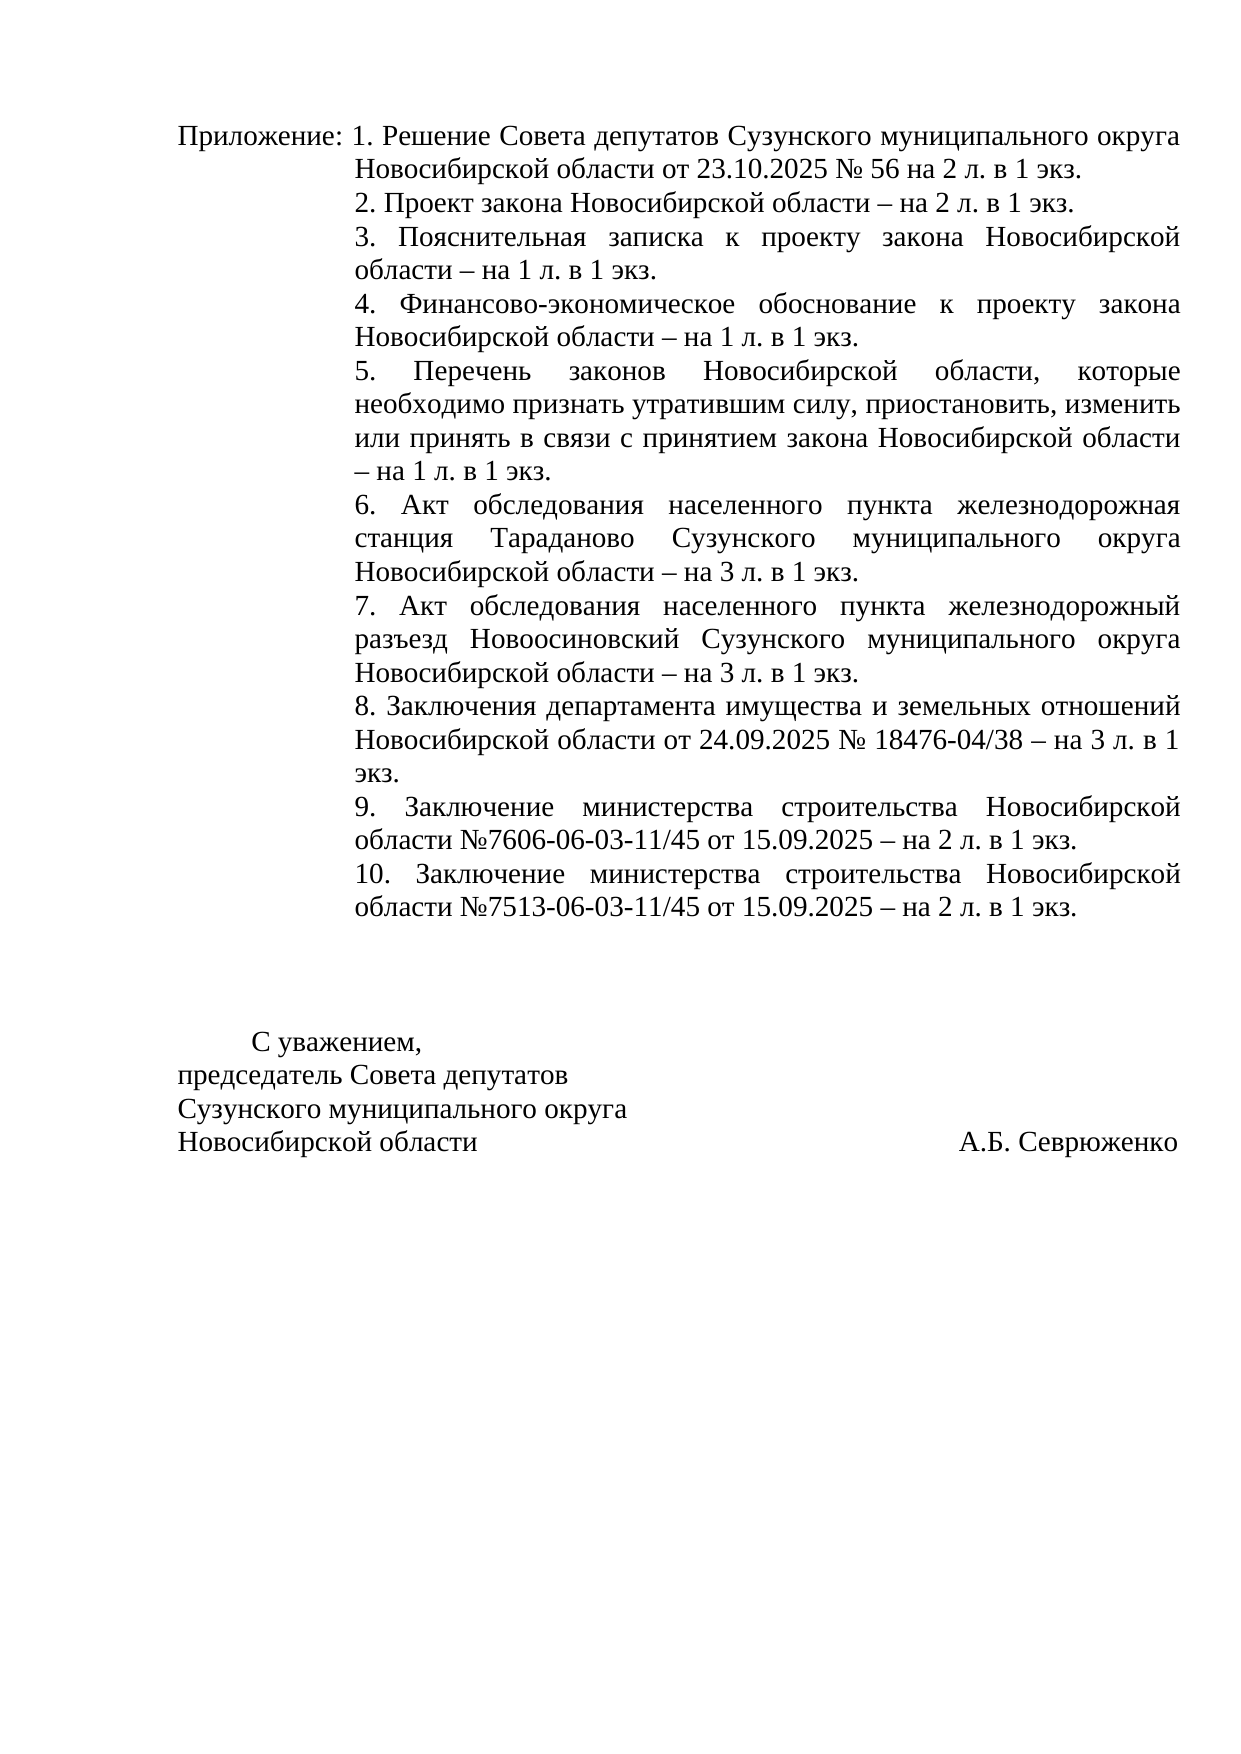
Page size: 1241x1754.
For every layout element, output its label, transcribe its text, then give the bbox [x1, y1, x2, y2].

text 4. Финансово-экономическое обоснование к проекту закона Новосибирской области – на 1 л. в 1 экз. [354, 286, 1181, 353]
text 9. Заключение министерства строительства Новосибирской области №7606-06-03-11/45 от 15.09.2025 – на 2 л. в 1 экз. [354, 789, 1181, 856]
text 7. Акт обследования населенного пункта железнодорожный разъезд Новоосиновский Сузунского муниципального округа Новосибирской области – на 3 л. в 1 экз. [354, 588, 1181, 688]
text 10. Заключение министерства строительства Новосибирской области №7513-06-03-11/45 от 15.09.2025 – на 2 л. в 1 экз. [354, 856, 1181, 923]
text 8. Заключения департамента имущества и земельных отношений Новосибирской области от 24.09.2025 № 18476-04/38 – на 3 л. в 1 экз. [354, 688, 1181, 789]
text 6. Акт обследования населенного пункта железнодорожная станция Тараданово Сузунского муниципального округа Новосибирской области – на 3 л. в 1 экз. [354, 487, 1181, 588]
text председатель Совета депутатов [177, 1057, 1181, 1091]
text Сузунского муниципального округа [177, 1091, 1181, 1124]
text 5. Перечень законов Новосибирской области, которые необходимо признать утратившим силу, приостановить, изменить или принять в связи с принятием закона Новосибирской области – на 1 л. в 1 экз. [354, 353, 1181, 487]
text Приложение: 1. Решение Совета депутатов Сузунского муниципального округа Новосибирской области от 23.10.2025 № 56 на 2 л. в 1 экз. [177, 118, 1181, 185]
text С уважением, [177, 1024, 1181, 1057]
text 2. Проект закона Новосибирской области – на 2 л. в 1 экз. [354, 185, 1181, 219]
text 3. Пояснительная записка к проекту закона Новосибирской области – на 1 л. в 1 экз. [354, 219, 1181, 286]
text Новосибирской области А.Б. Севрюженко [177, 1124, 1181, 1158]
